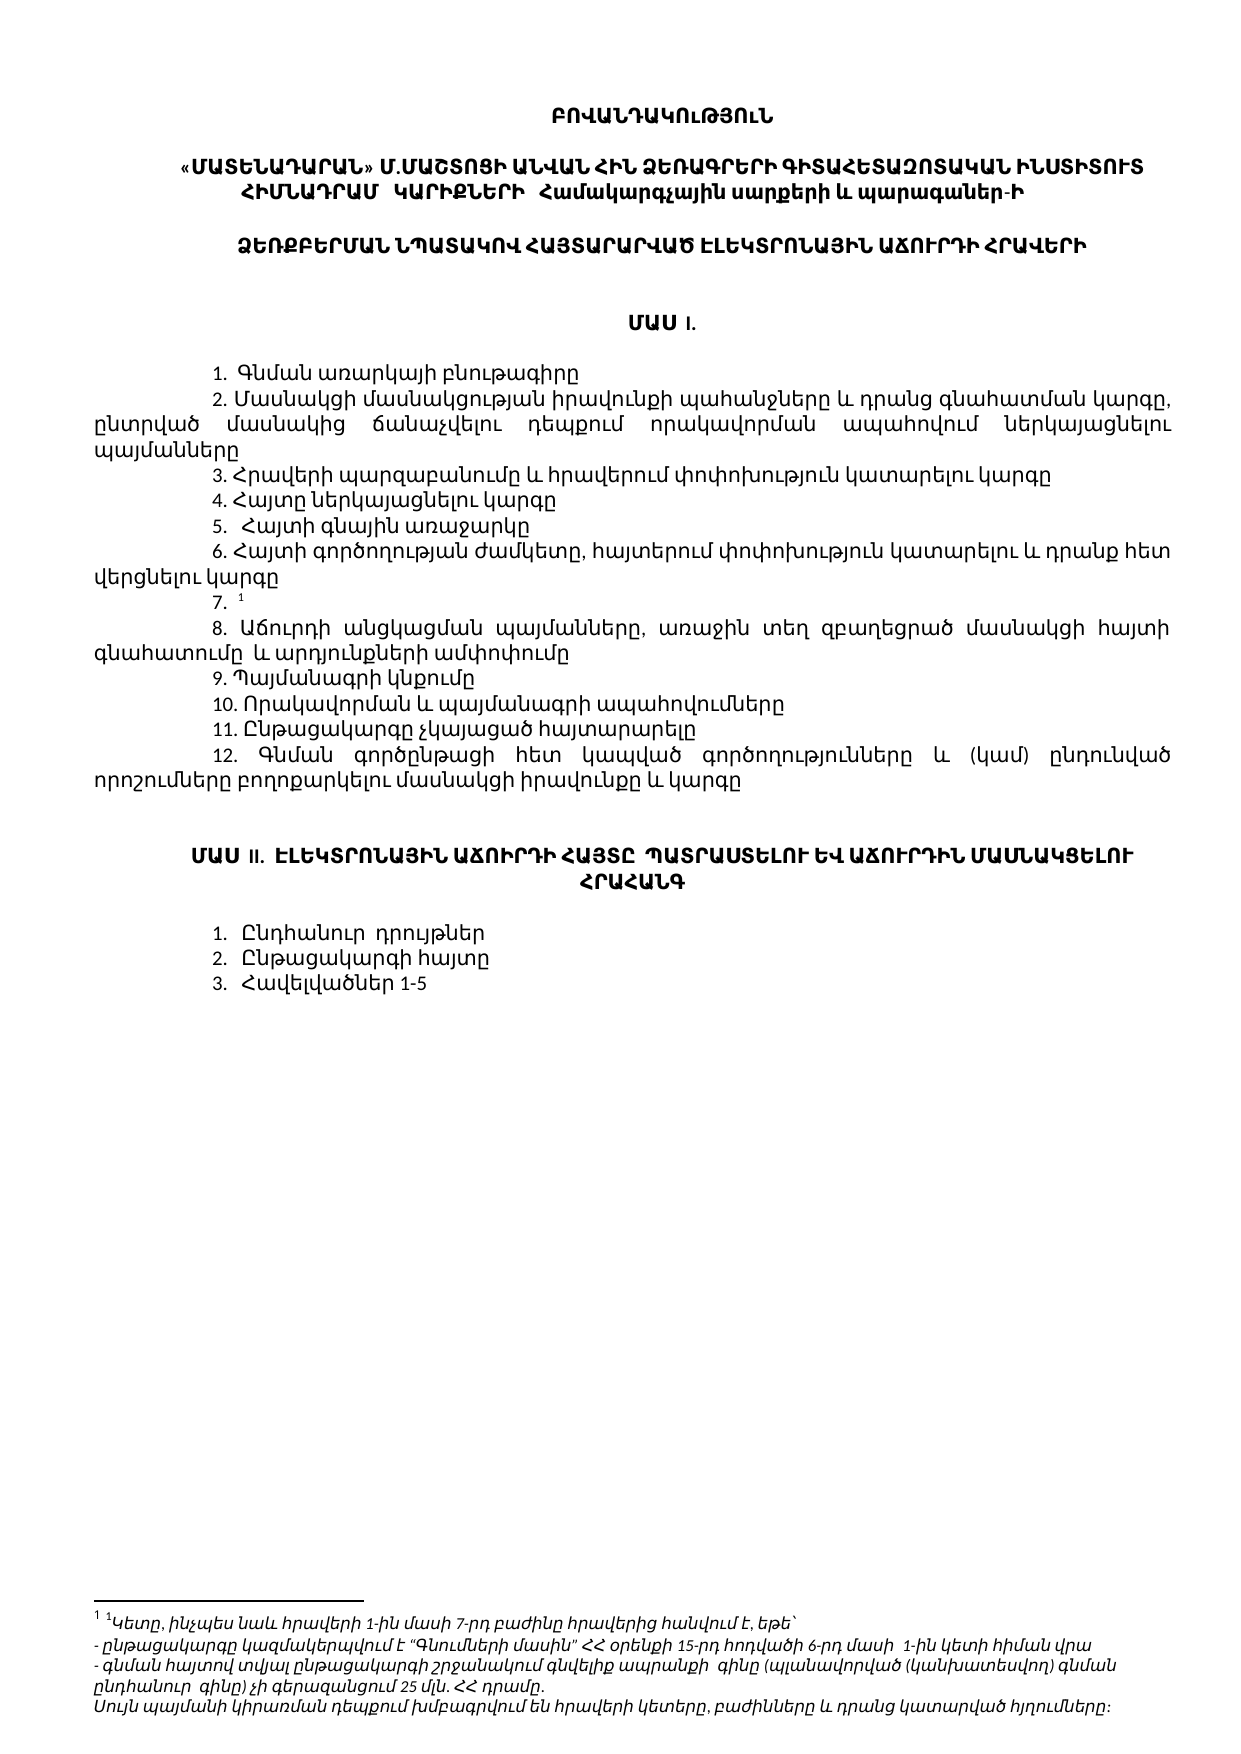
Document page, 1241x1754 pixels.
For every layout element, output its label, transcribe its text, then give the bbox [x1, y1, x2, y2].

text 3. Հրավերի պարզաբանումը և հրավերում փոփոխություն կատարելու կարգը [94, 462, 1171, 488]
text 12. Գնման գործընթացի հետ կապված գործողությունները և (կամ) ընդունված որոշումները բողոքարկելու մասնակցի իրավունքը և կարգը [94, 742, 1171, 793]
text 2. Մասնակցի մասնակցության իրավունքի պահանջները և դրանց գնահատման կարգը, ընտրված մասնակից ճանաչվելու դեպքում որակավորման ապահովում ներկայացնելու պայմանները [94, 386, 1171, 462]
text 8. Աճուրդի անցկացման պայմանները, առաջին տեղ զբաղեցրած մասնակցի հայտի գնահատումը և արդյունքների ամփոփումը [94, 615, 1171, 666]
text 10. Որակավորման և պայմանագրի ապահովումները [94, 691, 1171, 716]
text ԲՈՎԱՆԴԱԿՈւԹՅՈւՆ [94, 103, 1171, 128]
text 11. Ընթացակարգը չկայացած հայտարարելը [94, 716, 1171, 742]
text ՄԱՍ I. [94, 310, 1171, 335]
text 1. Ընդհանուր դրույթներ [94, 920, 1171, 945]
text 4. Հայտը ներկայացնելու կարգը [94, 488, 1171, 513]
text 3. Հավելվածներ 1-5 [94, 971, 1171, 996]
text 7. 1 [94, 589, 1171, 615]
text 6. Հայտի գործողության ժամկետը, հայտերում փոփոխություն կատարելու և դրանք հետ վերցնելու կարգը [94, 538, 1171, 589]
text 1. Գնման առարկայի բնութագիրը [94, 361, 1171, 386]
text ՄԱՍ II. ԷԼԵԿՏՐՈՆԱՅԻՆ ԱՃՈԻՐԴԻ ՀԱՅՏԸ ՊԱՏՐԱՍՏԵԼՈՒ ԵՎ ԱՃՈՒՐԴԻՆ ՄԱՍՆԱԿՑԵԼՈՒ ՀՐԱՀԱՆԳ [94, 843, 1171, 894]
text 5. Հայտի գնային առաջարկը [94, 513, 1171, 538]
text ՁԵՌՔԲԵՐՄԱՆ ՆՊԱՏԱԿՈՎ ՀԱՅՏԱՐԱՐՎԱԾ ԷԼԵԿՏՐՈՆԱՅԻՆ ԱՃՈՒՐԴԻ ՀՐԱՎԵՐԻ [94, 233, 1171, 259]
text 2. Ընթացակարգի հայտը [94, 945, 1171, 971]
text «ՄԱՏԵՆԱԴԱՐԱՆ» Մ.ՄԱՇՏՈՑԻ ԱՆՎԱՆ ՀԻՆ ՁԵՌԱԳՐԵՐԻ ԳԻՏԱՀԵՏԱԶՈՏԱԿԱՆ ԻՆՍՏԻՏՈՒՏ ՀԻՄՆԱԴՐԱՄ ԿԱՐԻՔՆԵՐԻ Համակարգչային սարքերի և պարագաներ-Ի [94, 154, 1171, 205]
text 9. Պայմանագրի կնքումը [94, 666, 1171, 691]
